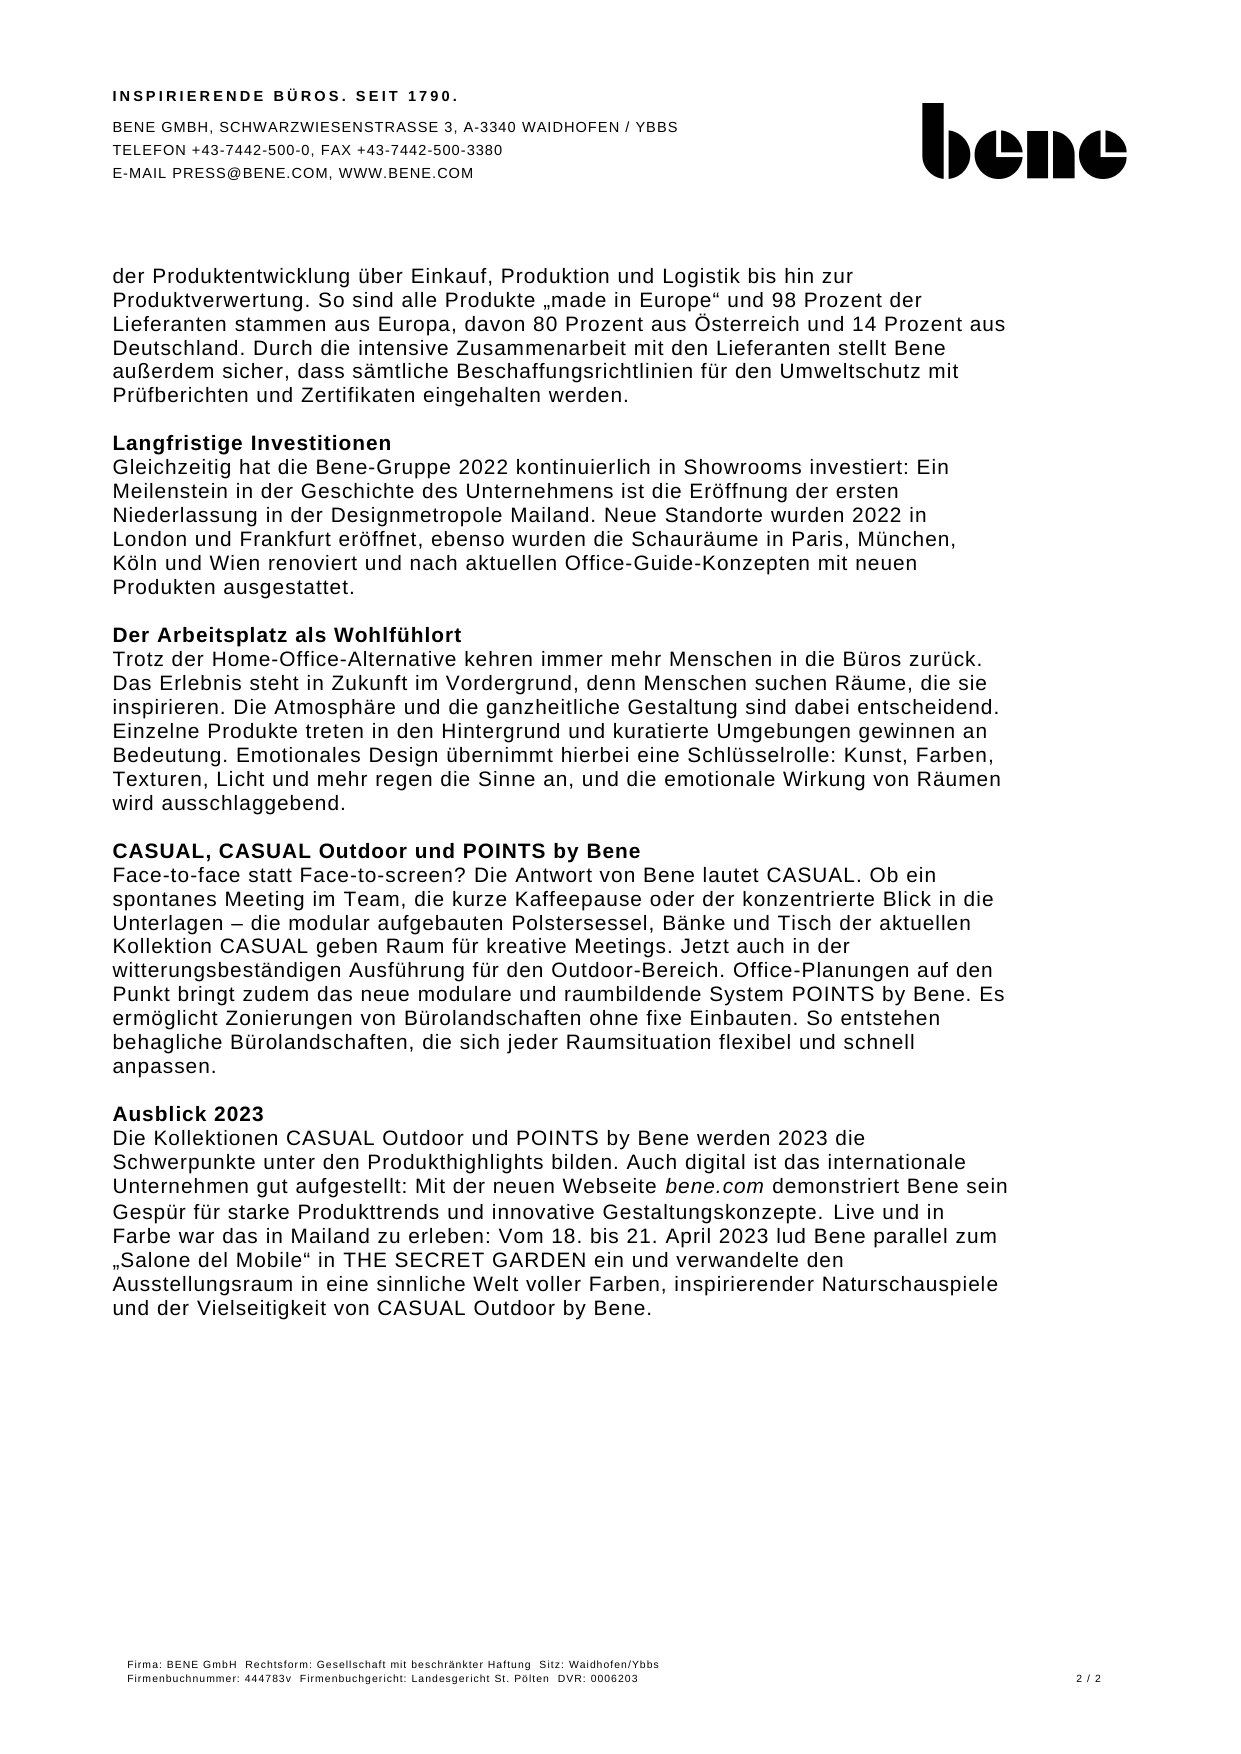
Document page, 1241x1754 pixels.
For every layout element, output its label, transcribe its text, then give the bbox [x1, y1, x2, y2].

picture [922, 103, 1127, 179]
text Die Kollektionen CASUAL Outdoor und POINTS by Bene werden 2023 die Schwerpunkte unter den Produkthighlights bilden. Auch digital ist das internationale Unternehmen gut aufgestellt: Mit der neuen Webseite bene.com demonstriert Bene sein Gespür für starke Produkttrends und innovative Gestaltungskonzepte. Live und in Farbe war das in Mailand zu erleben: Vom 18. bis 21. April 2023 lud Bene parallel zum „Salone del Mobile“ in THE SECRET GARDEN ein und verwandelte den Ausstellungsraum in eine sinnliche Welt voller Farben, inspirierender Naturschauspiele und der Vielseitigkeit von CASUAL Outdoor by Bene. [112, 1126, 1009, 1320]
text CASUAL, CASUAL Outdoor und POINTS by Bene Face-to-face statt Face-to-screen? Die Antwort von Bene lautet CASUAL. Ob ein spontanes Meeting im Team, die kurze Kaffeepause oder der konzentrierte Blick in die Unterlagen – die modular aufgebauten Polstersessel, Bänke und Tisch der aktuellen Kollektion CASUAL geben Raum für kreative Meetings. Jetzt auch in der witterungsbeständigen Ausführung für den Outdoor-Bereich. Office-Planungen auf den Punkt bringt zudem das neue modulare und raumbildende System POINTS by Bene. Es ermöglicht Zonierungen von Bürolandschaften ohne fixe Einbauten. So entstehen behagliche Bürolandschaften, die sich jeder Raumsituation flexibel und schnell anpassen. [112, 838, 1009, 1078]
text Ausblick 2023 [112, 1102, 1009, 1126]
text Der Arbeitsplatz als Wohlfühlort Trotz der Home-Office-Alternative kehren immer mehr Menschen in die Büros zurück. Das Erlebnis steht in Zukunft im Vordergrund, denn Menschen suchen Räume, die sie inspirieren. Die Atmosphäre und die ganzheitliche Gestaltung sind dabei entscheidend. Einzelne Produkte treten in den Hintergrund und kuratierte Umgebungen gewinnen an Bedeutung. Emotionales Design übernimmt hierbei eine Schlüsselrolle: Kunst, Farben, Texturen, Licht und mehr regen die Sinne an, und die emotionale Wirkung von Räumen wird ausschlaggebend. [112, 623, 1009, 814]
text Langfristige Investitionen Gleichzeitig hat die Bene-Gruppe 2022 kontinuierlich in Showrooms investiert: Ein Meilenstein in der Geschichte des Unternehmens ist die Eröffnung der ersten Niederlassung in der Designmetropole Mailand. Neue Standorte wurden 2022 in London und Frankfurt eröffnet, ebenso wurden die Schauräume in Paris, München, Köln und Wien renoviert und nach aktuellen Office-Guide-Konzepten mit neuen Produkten ausgestattet. [112, 431, 1009, 599]
